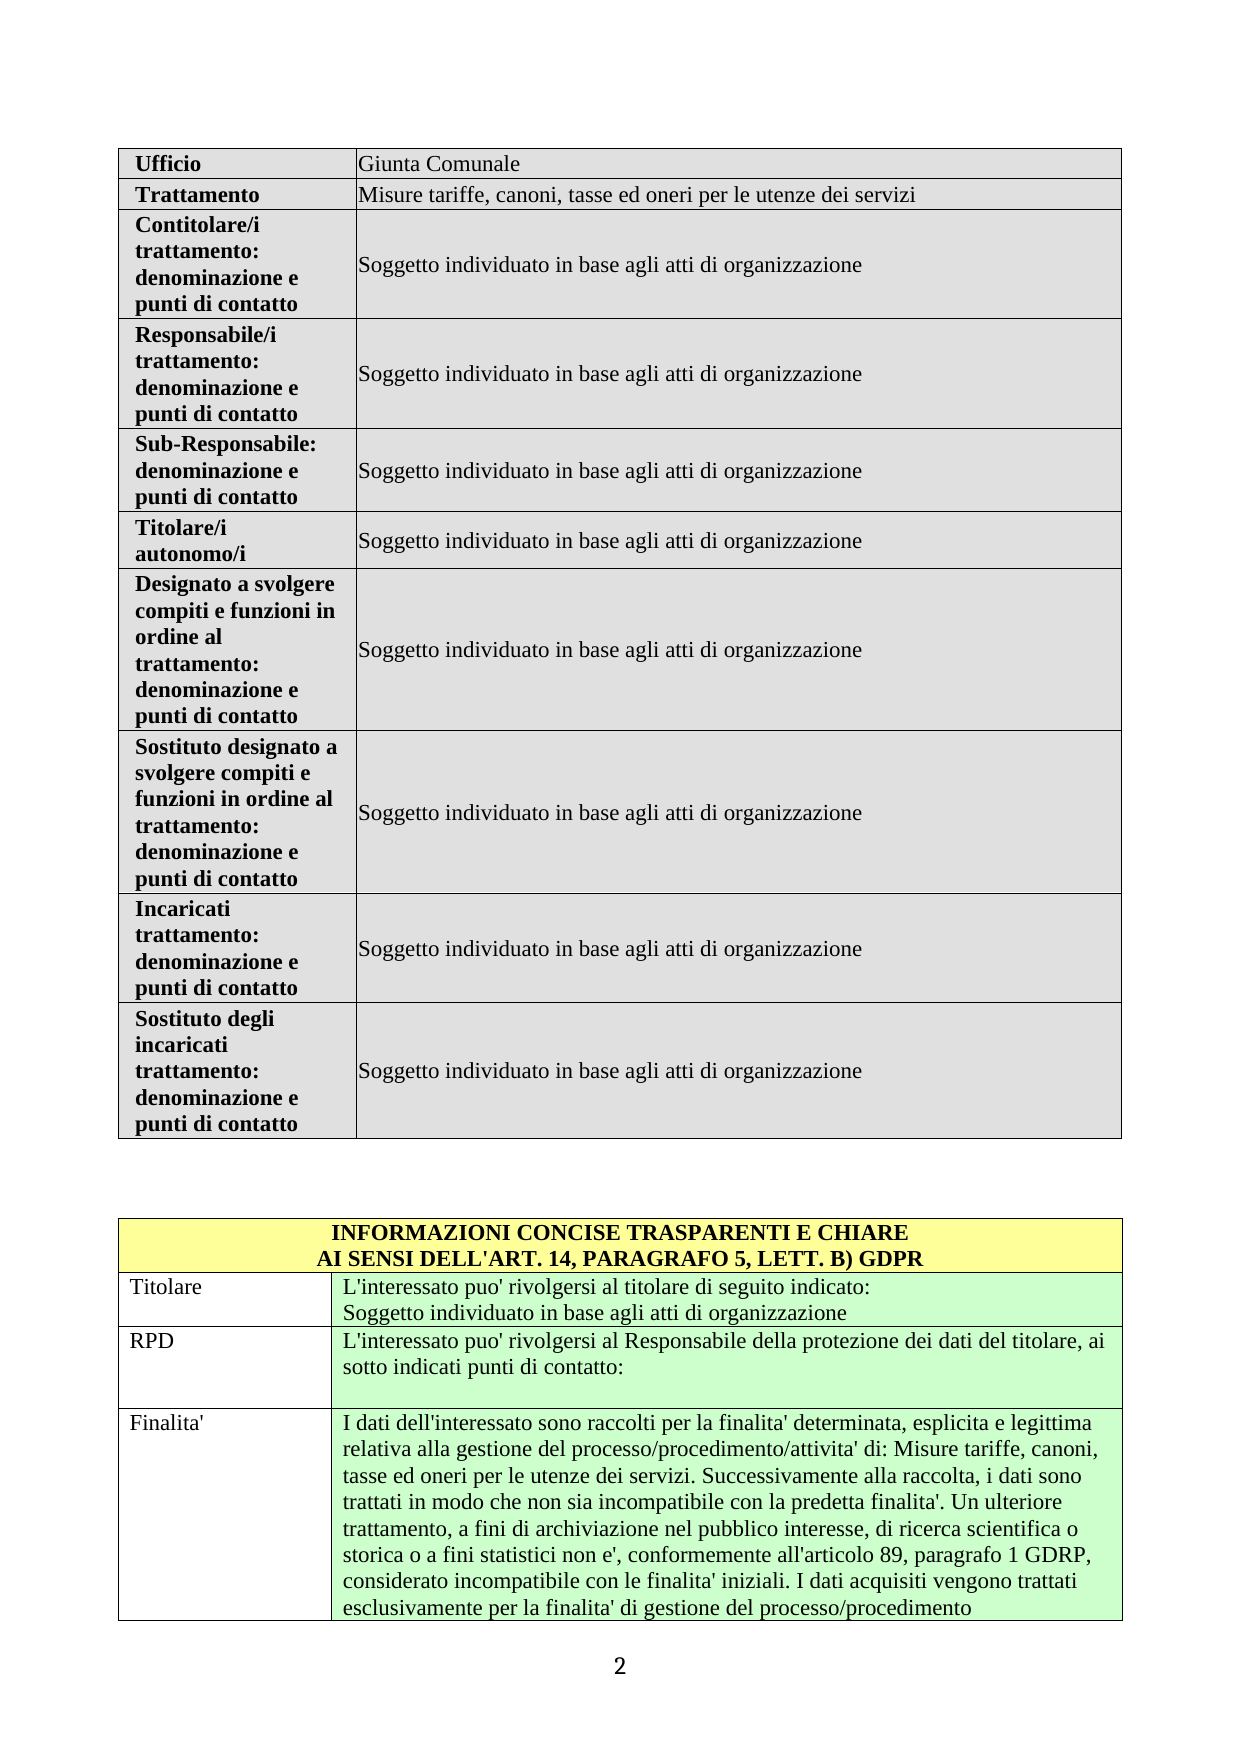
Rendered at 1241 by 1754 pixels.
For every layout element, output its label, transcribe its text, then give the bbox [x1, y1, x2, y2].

table_cell Soggetto individuato in base agli atti di organizzazione [357, 319, 1121, 428]
table_cell Finalita' [119, 1409, 331, 1620]
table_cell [332, 1409, 1122, 1620]
table_cell Soggetto individuato in base agli atti di organizzazione [357, 210, 1121, 318]
table_cell Sostituto designato a svolgere compiti e funzioni in ordine al trattamento: denominazione e punti di contatto [119, 731, 356, 892]
table_cell Giunta Comunale [357, 149, 1121, 178]
table_header INFORMAZIONI CONCISE TRASPARENTI E CHIARE AI SENSI DELL'ART. 14, PARAGRAFO 5, LETT. B) GDPR [119, 1219, 1122, 1272]
table_cell Misure tariffe, canoni, tasse ed oneri per le utenze dei servizi [357, 179, 1121, 209]
table_cell Soggetto individuato in base agli atti di organizzazione [357, 731, 1121, 892]
table_cell Contitolare/i trattamento: denominazione e punti di contatto [119, 210, 356, 318]
table_cell L'interessato puo' rivolgersi al titolare di seguito indicato: Soggetto individuato in base agli atti di organizzazione [332, 1273, 1122, 1326]
table_cell Titolare [119, 1273, 331, 1326]
table_cell RPD [119, 1327, 331, 1408]
table_cell L'interessato puo' rivolgersi al Responsabile della protezione dei dati del titolare, ai sotto indicati punti di contatto: [332, 1327, 1122, 1408]
table_cell Incaricati trattamento: denominazione e punti di contatto [119, 894, 356, 1002]
table_cell Trattamento [119, 179, 356, 209]
table_cell Titolare/i autonomo/i [119, 512, 356, 568]
table_cell Soggetto individuato in base agli atti di organizzazione [357, 1003, 1121, 1138]
table_cell Soggetto individuato in base agli atti di organizzazione [357, 569, 1121, 730]
table_cell Responsabile/i trattamento: denominazione e punti di contatto [119, 319, 356, 428]
table_cell Sostituto degli incaricati trattamento: denominazione e punti di contatto [119, 1003, 356, 1138]
table_cell Sub-Responsabile: denominazione e punti di contatto [119, 429, 356, 511]
table_cell Ufficio [119, 149, 356, 178]
table_cell Soggetto individuato in base agli atti di organizzazione [357, 429, 1121, 511]
table_cell Designato a svolgere compiti e funzioni in ordine al trattamento: denominazione e punti di contatto [119, 569, 356, 730]
table_cell Soggetto individuato in base agli atti di organizzazione [357, 894, 1121, 1002]
table_cell Soggetto individuato in base agli atti di organizzazione [357, 512, 1121, 568]
